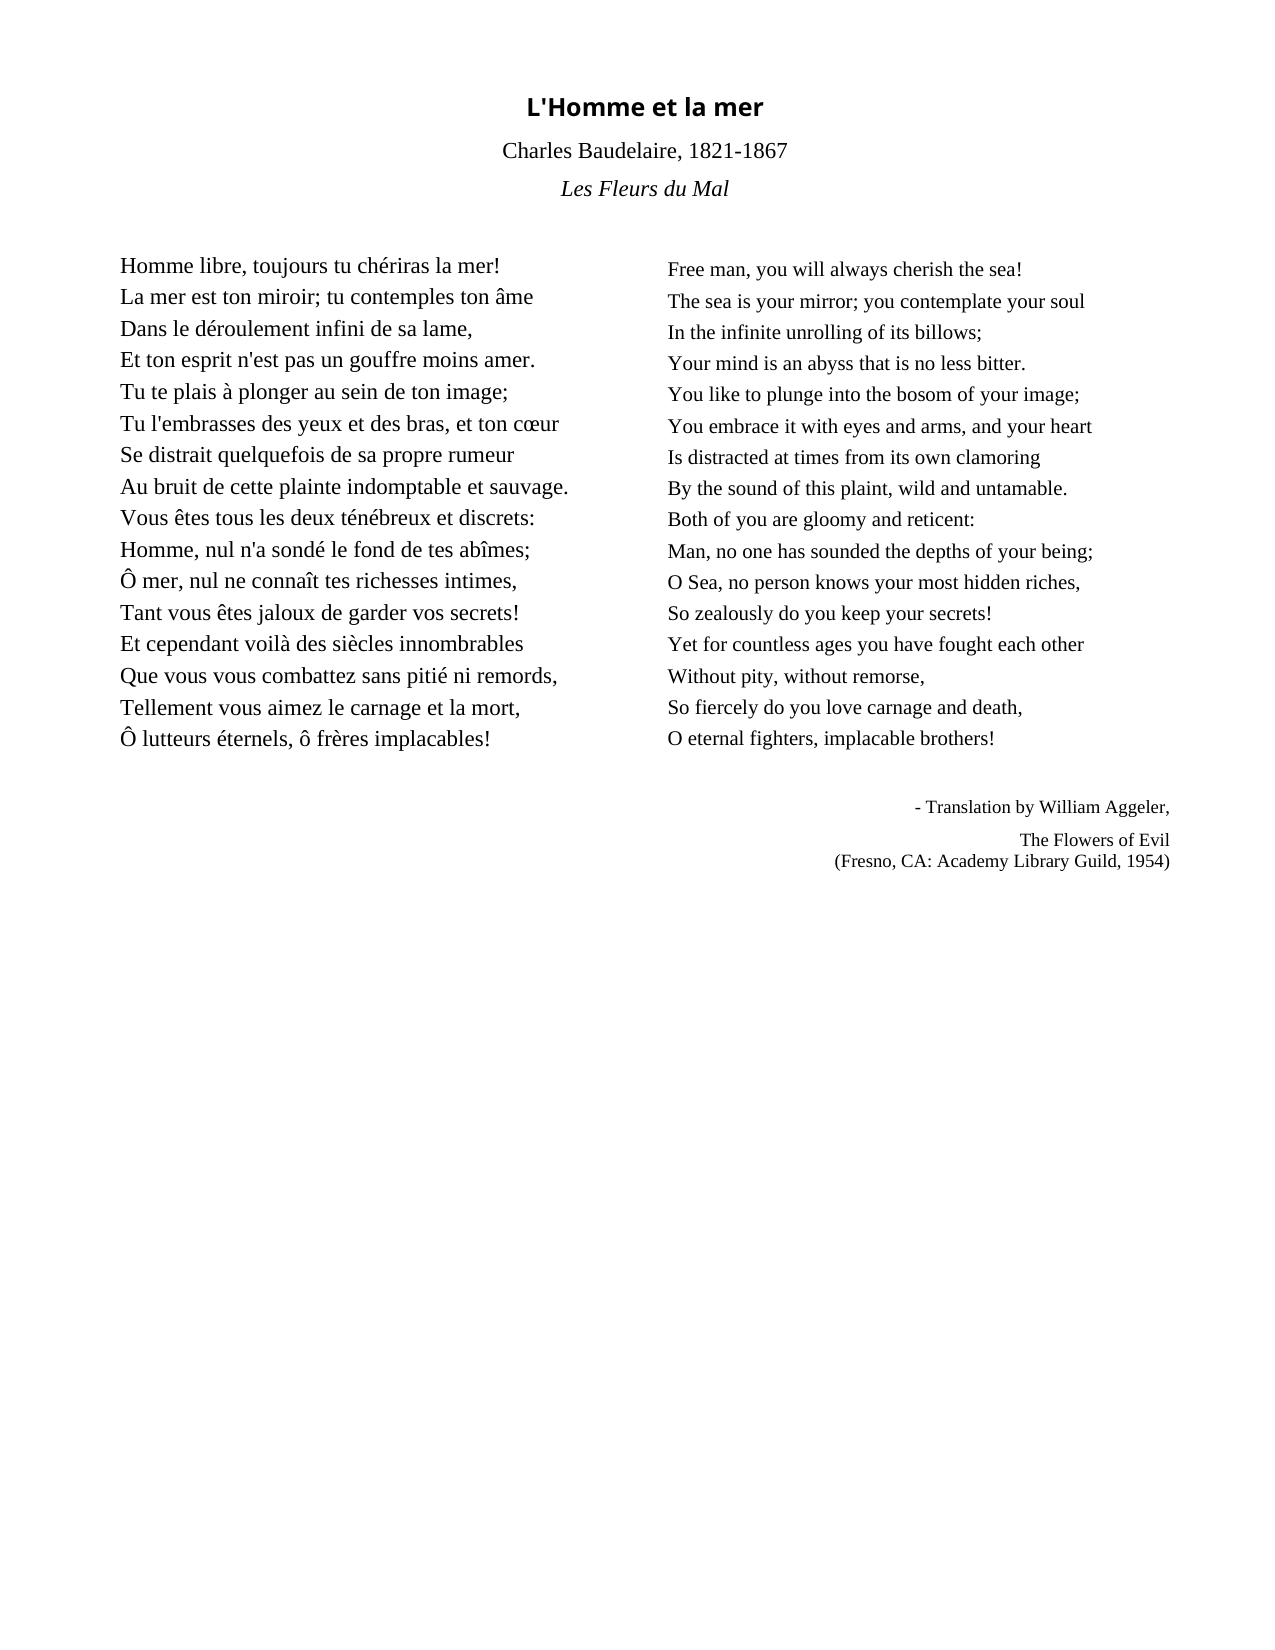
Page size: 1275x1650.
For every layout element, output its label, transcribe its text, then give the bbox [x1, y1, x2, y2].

text - Translation by William Aggeler, [667, 796, 1170, 818]
text L'Homme et la mer [120, 90, 1170, 124]
text Free man, you will always cherish the sea! The sea is your mirror; you contemplate your soul In the infinite unrolling of its billows; Your mind is an abyss that is no less bitter. You like to plunge into the bosom of your image; You embrace it with eyes and arms, and your heart Is distracted at times from its own clamoring By the sound of this plaint, wild and untamable. Both of you are gloomy and reticent: Man, no one has sounded the depths of your being; O Sea, no person knows your most hidden riches, So zealously do you keep your secrets! Yet for countless ages you have fought each other Without pity, without remorse, So fiercely do you love carnage and death, O eternal fighters, implacable brothers! [667, 252, 1170, 752]
text Les Fleurs du Mal [120, 176, 1170, 202]
text (Fresno, CA: Academy Library Guild, 1954) [667, 850, 1170, 872]
text The Flowers of Evil [667, 829, 1170, 850]
text Charles Baudelaire, 1821-1867 [120, 137, 1170, 164]
text Homme libre, toujours tu chériras la mer! La mer est ton miroir; tu contemples ton âme Dans le déroulement infini de sa lame, Et ton esprit n'est pas un gouffre moins amer. Tu te plais à plonger au sein de ton image; Tu l'embrasses des yeux et des bras, et ton cœur Se distrait quelquefois de sa propre rumeur Au bruit de cette plainte indomptable et sauvage. Vous êtes tous les deux ténébreux et discrets: Homme, nul n'a sondé le fond de tes abîmes; Ô mer, nul ne connaît tes richesses intimes, Tant vous êtes jaloux de garder vos secrets! Et cependant voilà des siècles innombrables Que vous vous combattez sans pitié ni remords, Tellement vous aimez le carnage et la mort, Ô lutteurs éternels, ô frères implacables! [120, 252, 622, 752]
